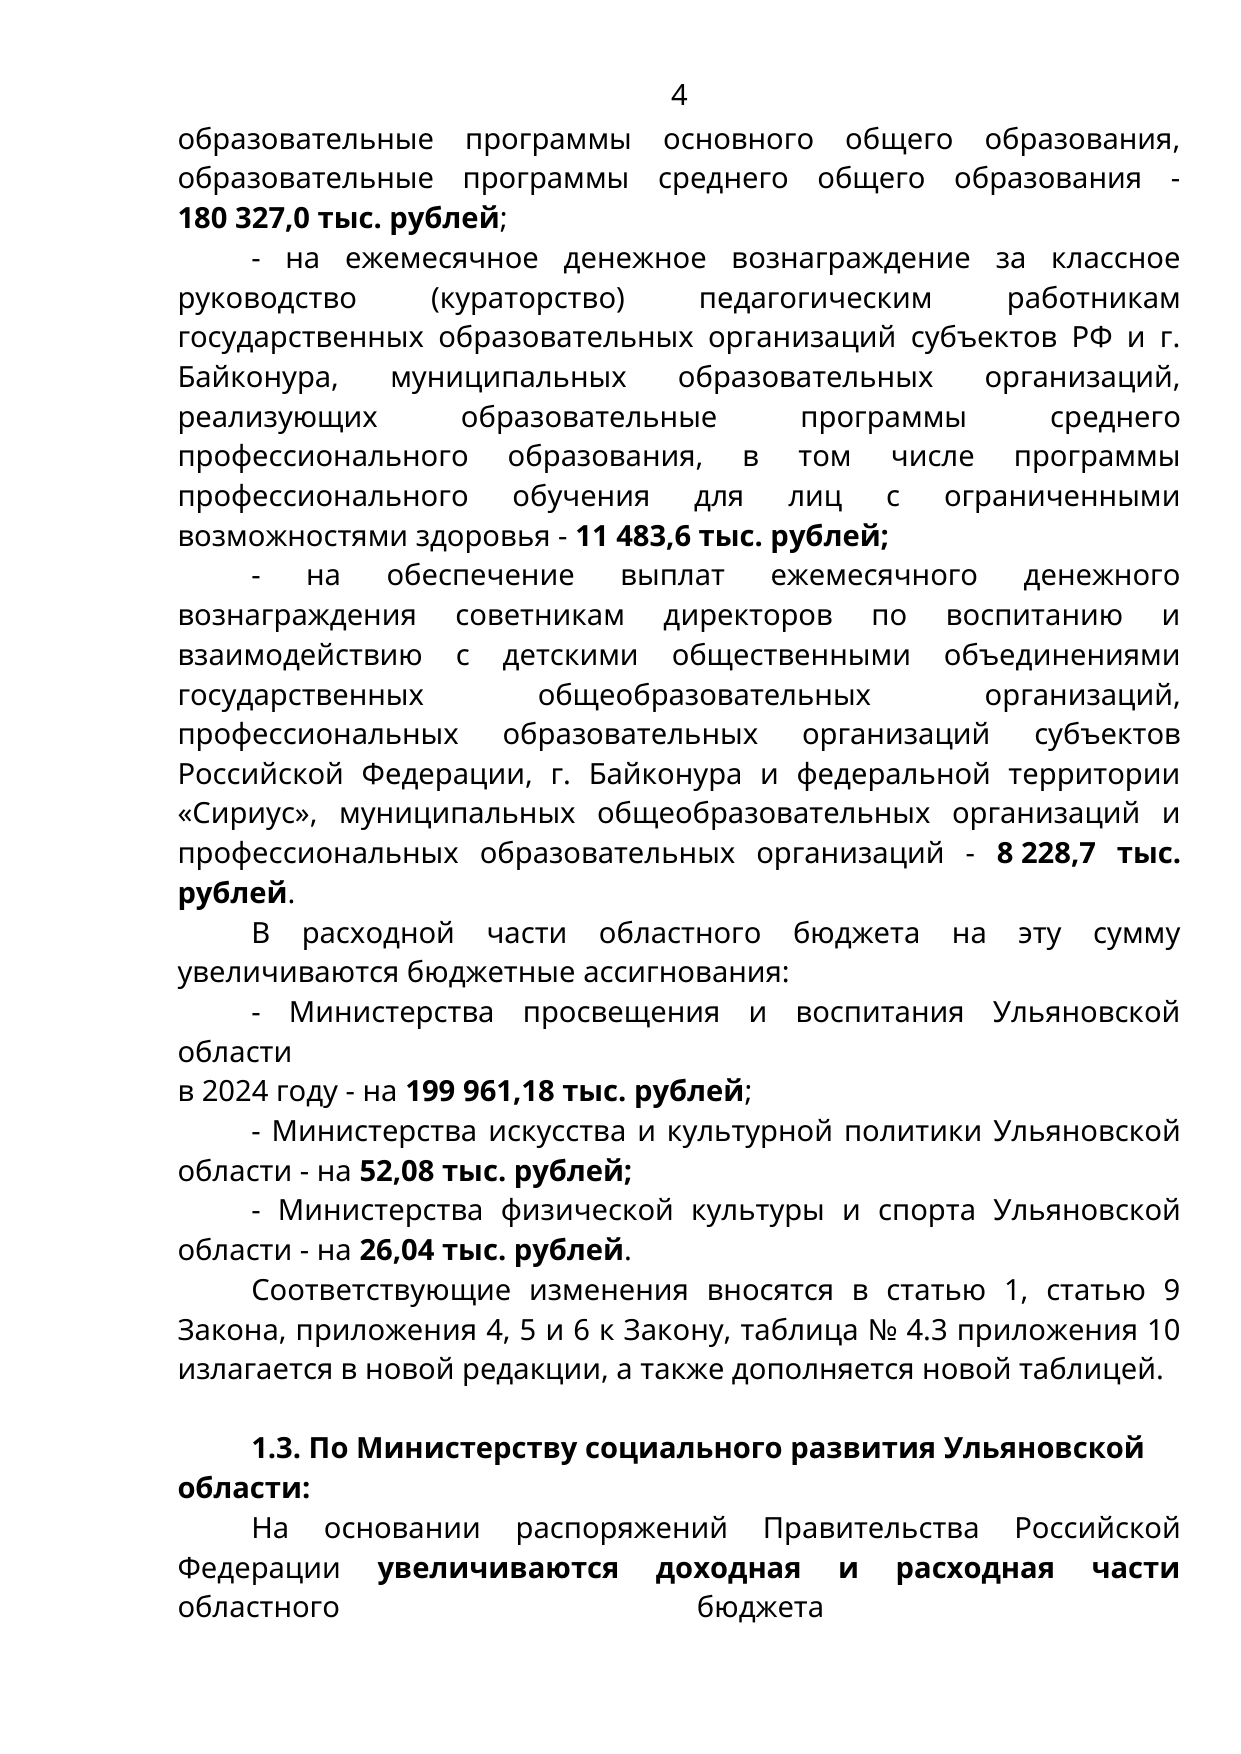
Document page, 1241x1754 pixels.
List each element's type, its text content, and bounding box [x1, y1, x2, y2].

text - на ежемесячное денежное вознаграждение за классное руководство (кураторство) педагогическим работникам государственных образовательных организаций субъектов РФ и г. Байконура, муниципальных образовательных организаций, реализующих образовательные программы среднего профессионального образования, в том числе программы профессионального обучения для лиц с ограниченными возможностями здоровья - 11 483,6 тыс. рублей; [177, 237, 1181, 555]
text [177, 1507, 1181, 1626]
text - Министерства искусства и культурной политики Ульяновской области - на 52,08 тыс. рублей; [177, 1110, 1181, 1190]
text - на обеспечение выплат ежемесячного денежного вознаграждения советникам директоров по воспитанию и взаимодействию с детскими общественными объединениями государственных общеобразовательных организаций, профессиональных образовательных организаций субъектов Российской Федерации, г. Байконура и федеральной территории «Сириус», муниципальных общеобразовательных организаций и профессиональных образовательных организаций - 8 228,7 тыс. рублей. [177, 555, 1181, 912]
text 1.3. По Министерству социального развития Ульяновской области: [177, 1428, 1181, 1507]
text - Министерства физической культуры и спорта Ульяновской области - на 26,04 тыс. рублей. [177, 1190, 1181, 1269]
text - Министерства просвещения и воспитания Ульяновской области в 2024 году - на 199 961,18 тыс. рублей; [177, 991, 1181, 1110]
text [177, 118, 1181, 237]
text В расходной части областного бюджета на эту сумму увеличиваются бюджетные ассигнования: [177, 912, 1181, 991]
text Соответствующие изменения вносятся в статью 1, статью 9 Закона, приложения 4, 5 и 6 к Закону, таблица № 4.3 приложения 10 излагается в новой редакции, а также дополняется новой таблицей. [177, 1269, 1181, 1388]
